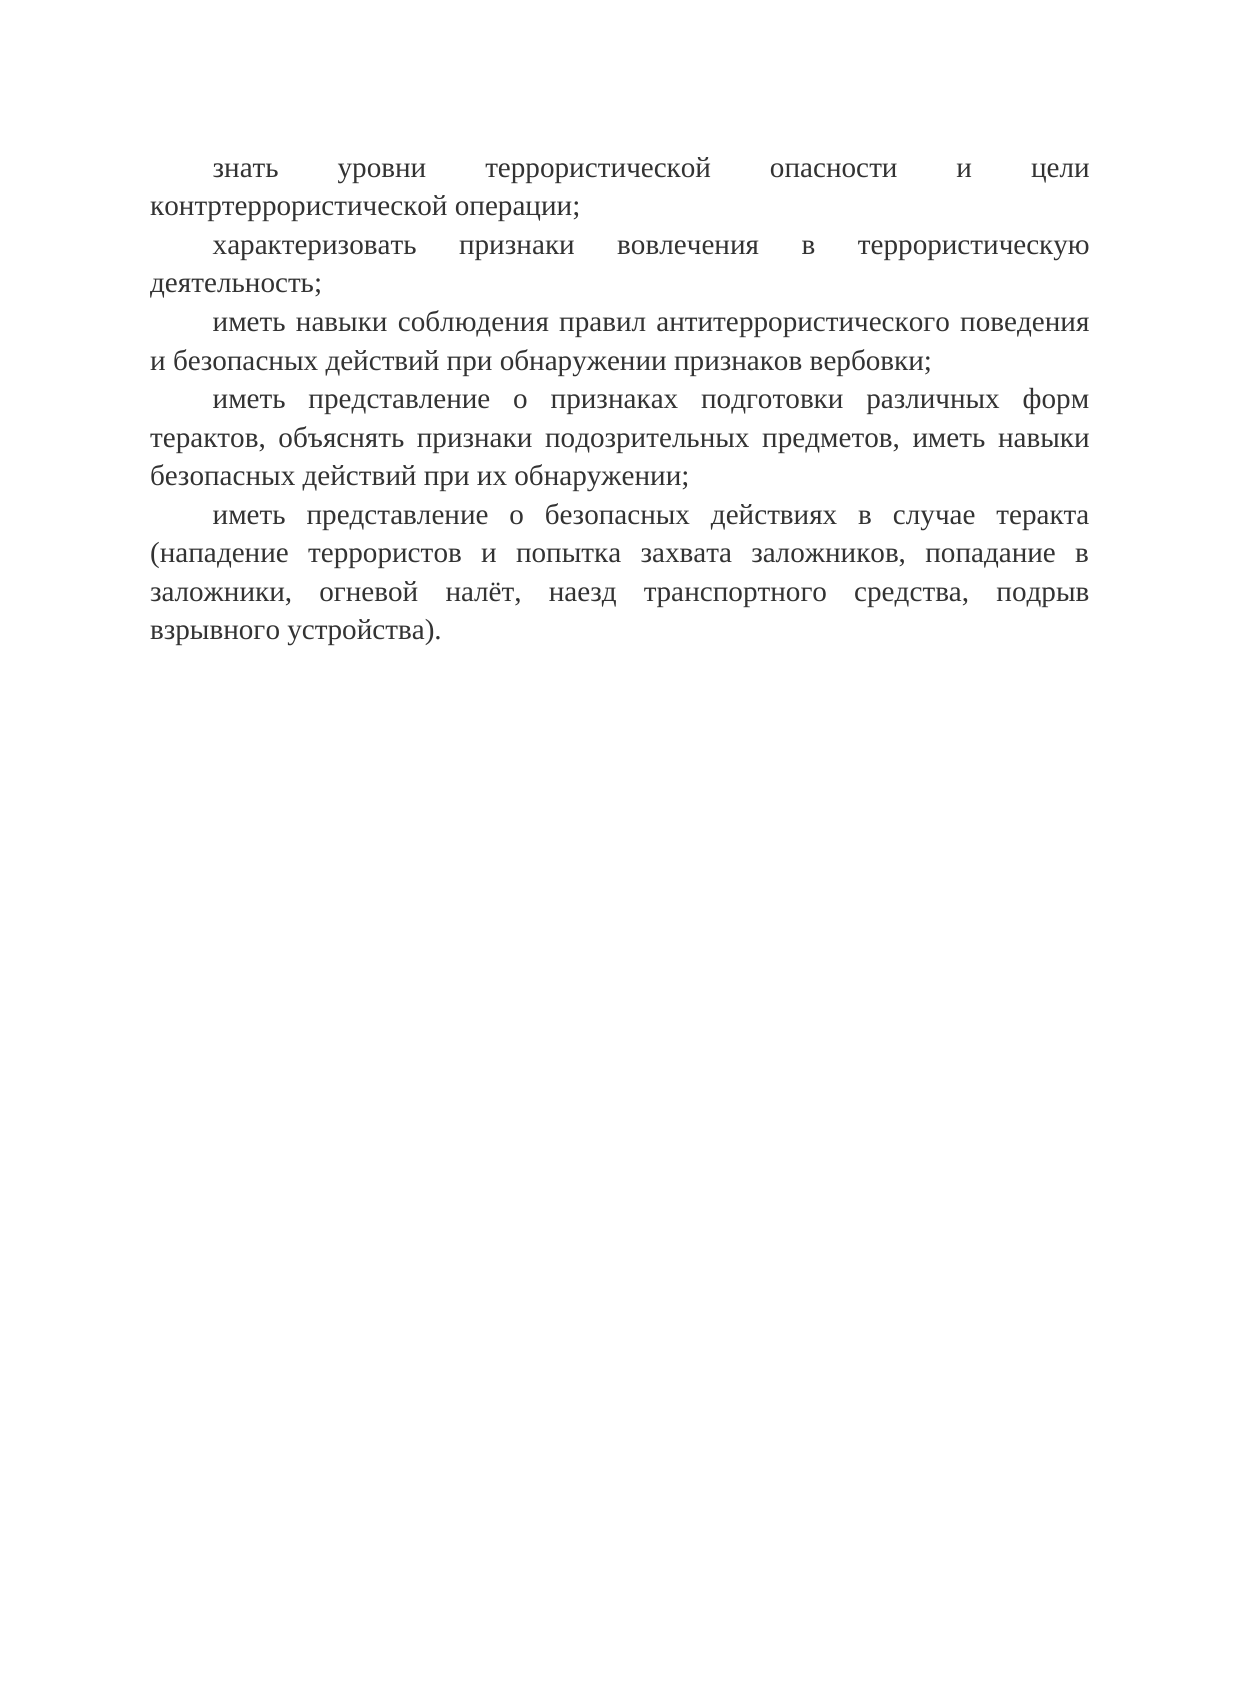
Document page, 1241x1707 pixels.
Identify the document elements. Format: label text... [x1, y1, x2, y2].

text иметь представление о безопасных действиях в случае теракта (нападение террористов и попытка захвата заложников, попадание в заложники, огневой налёт, наезд транспортного средства, подрыв взрывного устройства). [150, 497, 1090, 646]
text характеризовать признаки вовлечения в террористическую деятельность; [150, 227, 1090, 299]
text иметь представление о признаках подготовки различных форм терактов, объяснять признаки подозрительных предметов, иметь навыки безопасных действий при их обнаружении; [150, 381, 1090, 492]
text знать уровни террористической опасности и цели контртеррористической операции; [150, 150, 1090, 222]
text иметь навыки соблюдения правил антитеррористического поведения и безопасных действий при обнаружении признаков вербовки; [150, 304, 1090, 376]
